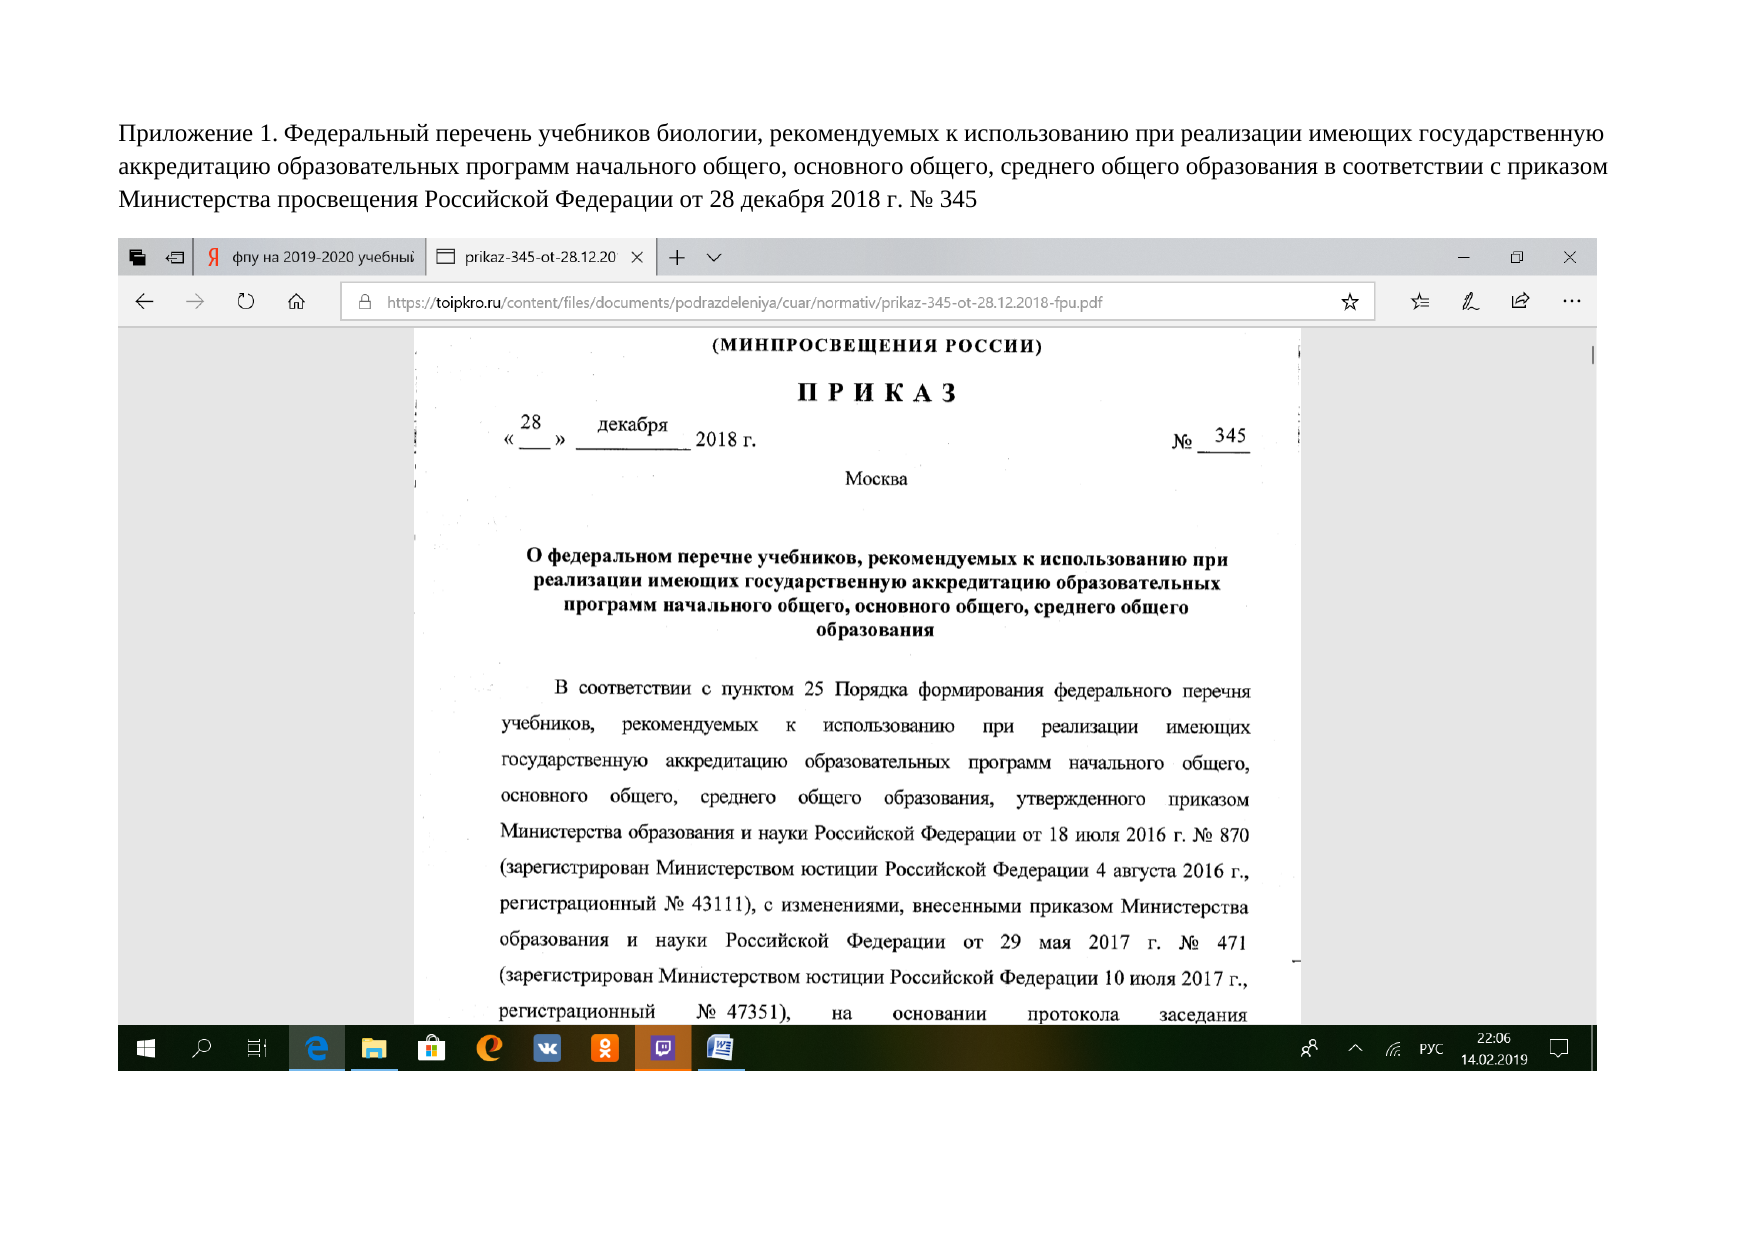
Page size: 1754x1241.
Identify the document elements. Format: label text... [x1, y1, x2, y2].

text Приложение 1. Федеральный перечень учебников биологии, рекомендуемых к использованию при реализации имеющих государственную аккредитацию образовательных программ начального общего, основного общего, среднего общего образования в соответствии с приказом Министерства просвещения Российской Федерации от 28 декабря 2018 г. № 345 [118, 118, 1636, 213]
picture [118, 238, 1597, 1071]
